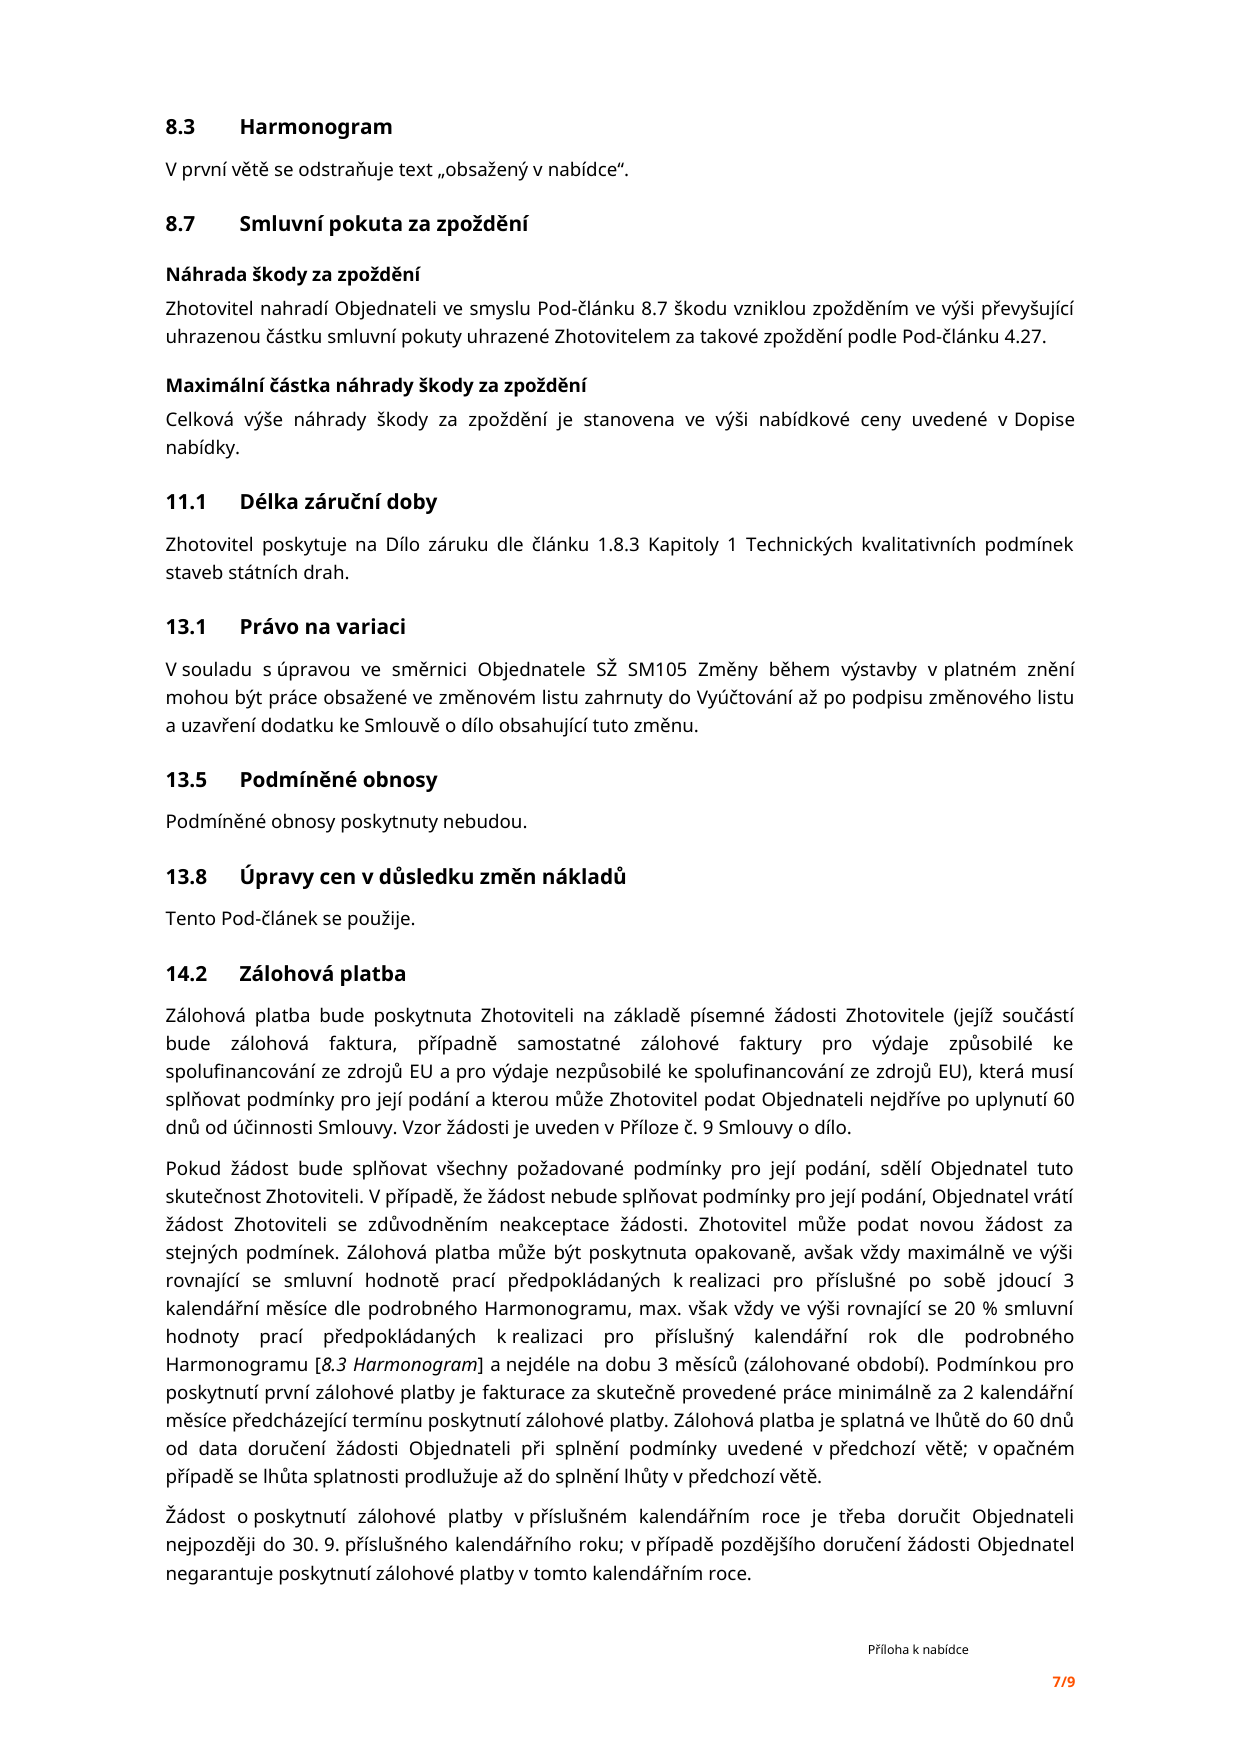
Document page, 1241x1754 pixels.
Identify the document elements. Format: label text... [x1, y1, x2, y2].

text 13.1 Právo na variaci [165, 612, 1075, 641]
text 14.2 Zálohová platba [165, 959, 1075, 987]
text Podmíněné obnosy poskytnuty nebudou. [165, 809, 1075, 834]
text Pokud žádost bude splňovat všechny požadované podmínky pro její podání, sdělí Objednatel tuto skutečnost Zhotoviteli. V případě, že žádost nebude splňovat podmínky pro její podání, Objednatel vrátí žádost Zhotoviteli se zdůvodněním neakceptace žádosti. Zhotovitel může podat novou žádost za stejných podmínek. Zálohová platba může být poskytnuta opakovaně, avšak vždy maximálně ve výši rovnající se smluvní hodnotě prací předpokládaných k realizaci pro příslušné po sobě jdoucí 3 kalendářní měsíce dle podrobného Harmonogramu, max. však vždy ve výši rovnající se 20 % smluvní hodnoty prací předpokládaných k realizaci pro příslušný kalendářní rok dle podrobného Harmonogramu [8.3 Harmonogram] a nejdéle na dobu 3 měsíců (zálohované období). Podmínkou pro poskytnutí první zálohové platby je fakturace za skutečně provedené práce minimálně za 2 kalendářní měsíce předcházející termínu poskytnutí zálohové platby. Zálohová platba je splatná ve lhůtě do 60 dnů od data doručení žádosti Objednateli při splnění podmínky uvedené v předchozí větě; v opačném případě se lhůta splatnosti prodlužuje až do splnění lhůty v předchozí větě. [165, 1155, 1075, 1489]
text 13.5 Podmíněné obnosy [165, 765, 1075, 793]
text 8.3 Harmonogram [165, 112, 1075, 141]
text V souladu s úpravou ve směrnici Objednatele SŽ SM105 Změny během výstavby v platném znění mohou být práce obsažené ve změnovém listu zahrnuty do Vyúčtování až po podpisu změnového listu a uzavření dodatku ke Smlouvě o dílo obsahující tuto změnu. [165, 656, 1075, 738]
text Celková výše náhrady škody za zpoždění je stanovena ve výši nabídkové ceny uvedené v Dopise nabídky. [165, 406, 1075, 460]
text Zálohová platba bude poskytnuta Zhotoviteli na základě písemné žádosti Zhotovitele (jejíž součástí bude zálohová faktura, případně samostatné zálohové faktury pro výdaje způsobilé ke spolufinancování ze zdrojů EU a pro výdaje nezpůsobilé ke spolufinancování ze zdrojů EU), která musí splňovat podmínky pro její podání a kterou může Zhotovitel podat Objednateli nejdříve po uplynutí 60 dnů od účinnosti Smlouvy. Vzor žádosti je uveden v Příloze č. 9 Smlouvy o dílo. [165, 1002, 1075, 1140]
text 11.1 Délka záruční doby [165, 487, 1075, 516]
text Žádost o poskytnutí zálohové platby v příslušném kalendářním roce je třeba doručit Objednateli nejpozději do 30. 9. příslušného kalendářního roku; v případě pozdějšího doručení žádosti Objednatel negarantuje poskytnutí zálohové platby v tomto kalendářním roce. [165, 1504, 1075, 1585]
text 13.8 Úpravy cen v důsledku změn nákladů [165, 862, 1075, 890]
text Zhotovitel poskytuje na Dílo záruku dle článku 1.8.3 Kapitoly 1 Technických kvalitativních podmínek staveb státních drah. [165, 531, 1075, 585]
text 8.7 Smluvní pokuta za zpoždění [165, 209, 1075, 237]
text Náhrada škody za zpoždění [165, 261, 1075, 287]
text Zhotovitel nahradí Objednateli ve smyslu Pod-článku 8.7 škodu vzniklou zpožděním ve výši převyšující uhrazenou částku smluvní pokuty uhrazené Zhotovitelem za takové zpoždění podle Pod-článku 4.27. [165, 295, 1075, 349]
text V první větě se odstraňuje text „obsažený v nabídce“. [165, 156, 1075, 181]
text Tento Pod-článek se použije. [165, 906, 1075, 931]
text Maximální částka náhrady škody za zpoždění [165, 372, 1075, 398]
